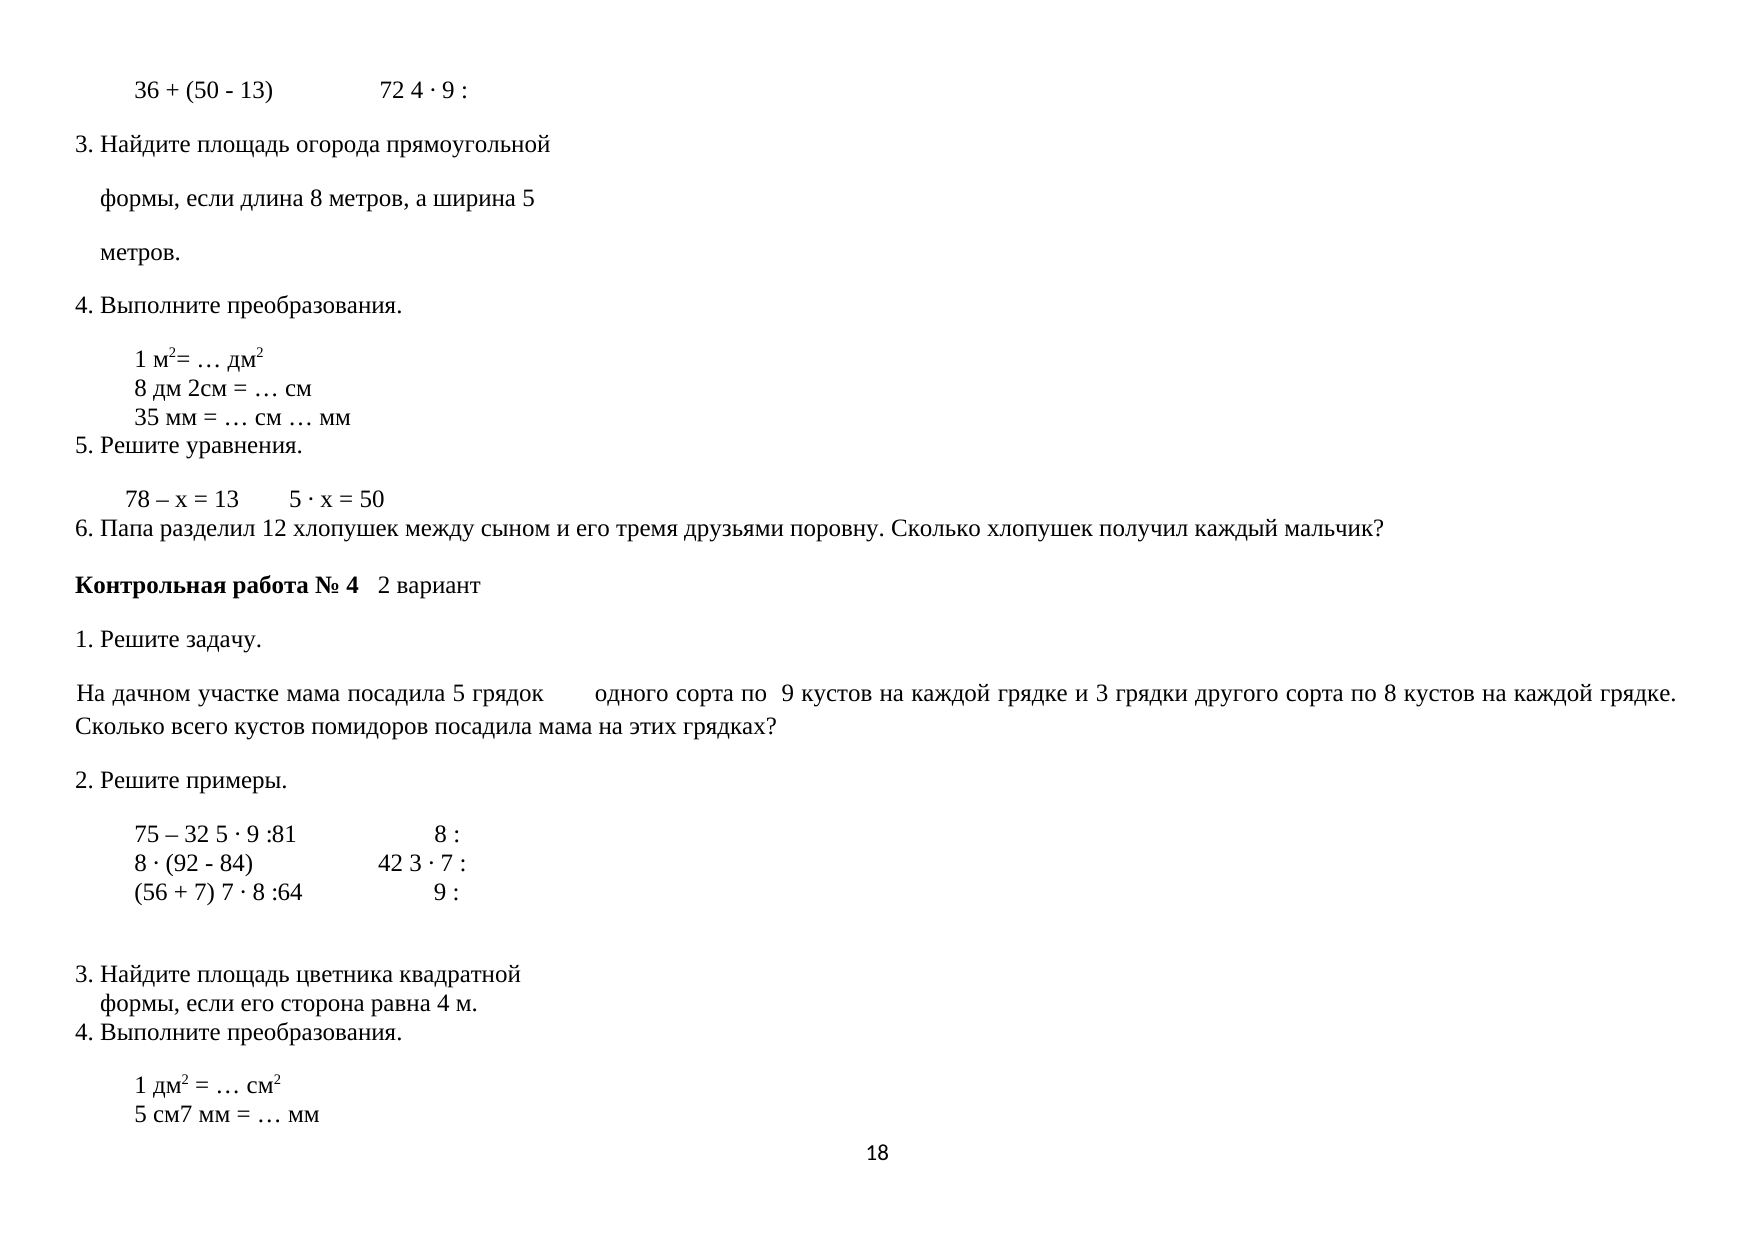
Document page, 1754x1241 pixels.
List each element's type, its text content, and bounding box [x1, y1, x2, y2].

text 4. Выполните преобразования. [75, 1017, 1679, 1045]
list (56 + 7) ׃ 9 64 ׃ 8 ∙ 7 [75, 877, 1679, 905]
text 5. Решите уравнения. [75, 431, 1679, 459]
text 1. Решите задачу. [75, 624, 1679, 653]
list 1 дм2 = … см2 [75, 1071, 1679, 1099]
text 4. Выполните преобразования. [75, 290, 1679, 319]
list 8 ∙ (92 - 84) 42 ׃ 7 ∙ 3 [75, 848, 1679, 877]
text 36 + (50 - 13) 72 ׃ 9 ∙ 4 [75, 75, 1679, 104]
list = … дм2 [75, 344, 1679, 373]
list = … мм [75, 1099, 1679, 1128]
list 6. Папа разделил 12 хлопушек между сыном и его тремя друзьями поровну. Сколько хлопушек получил каждый мальчик? [75, 513, 1679, 542]
list 78 – х = 13 5 ∙ х = 50 [75, 484, 1679, 513]
text 2. Решите примеры. [75, 765, 1679, 794]
list = … см … мм [75, 402, 1679, 431]
text метров. [75, 237, 1679, 265]
text На дачном участке мама посадила 5 грядок одного сорта по 9 кустов на каждой грядке и 3 грядки другого сорта по 8 кустов на каждой грядке. Сколько всего кустов помидоров посадила мама на этих грядках? [75, 678, 1679, 740]
text 3. Найдите площадь огорода прямоугольной [75, 129, 1679, 158]
text Контрольная работа № 4 2 вариант [75, 571, 1679, 599]
list 3. Найдите площадь цветника квадратной [75, 959, 1679, 988]
text формы, если длина , а ширина 5 [75, 183, 1679, 211]
list 75 – 32 ׃ 8 81 ׃ 9 ∙ 5 [75, 819, 1679, 848]
list формы, если его сторона равна . [75, 988, 1679, 1017]
list 8 дм 2см = … см [75, 373, 1679, 402]
